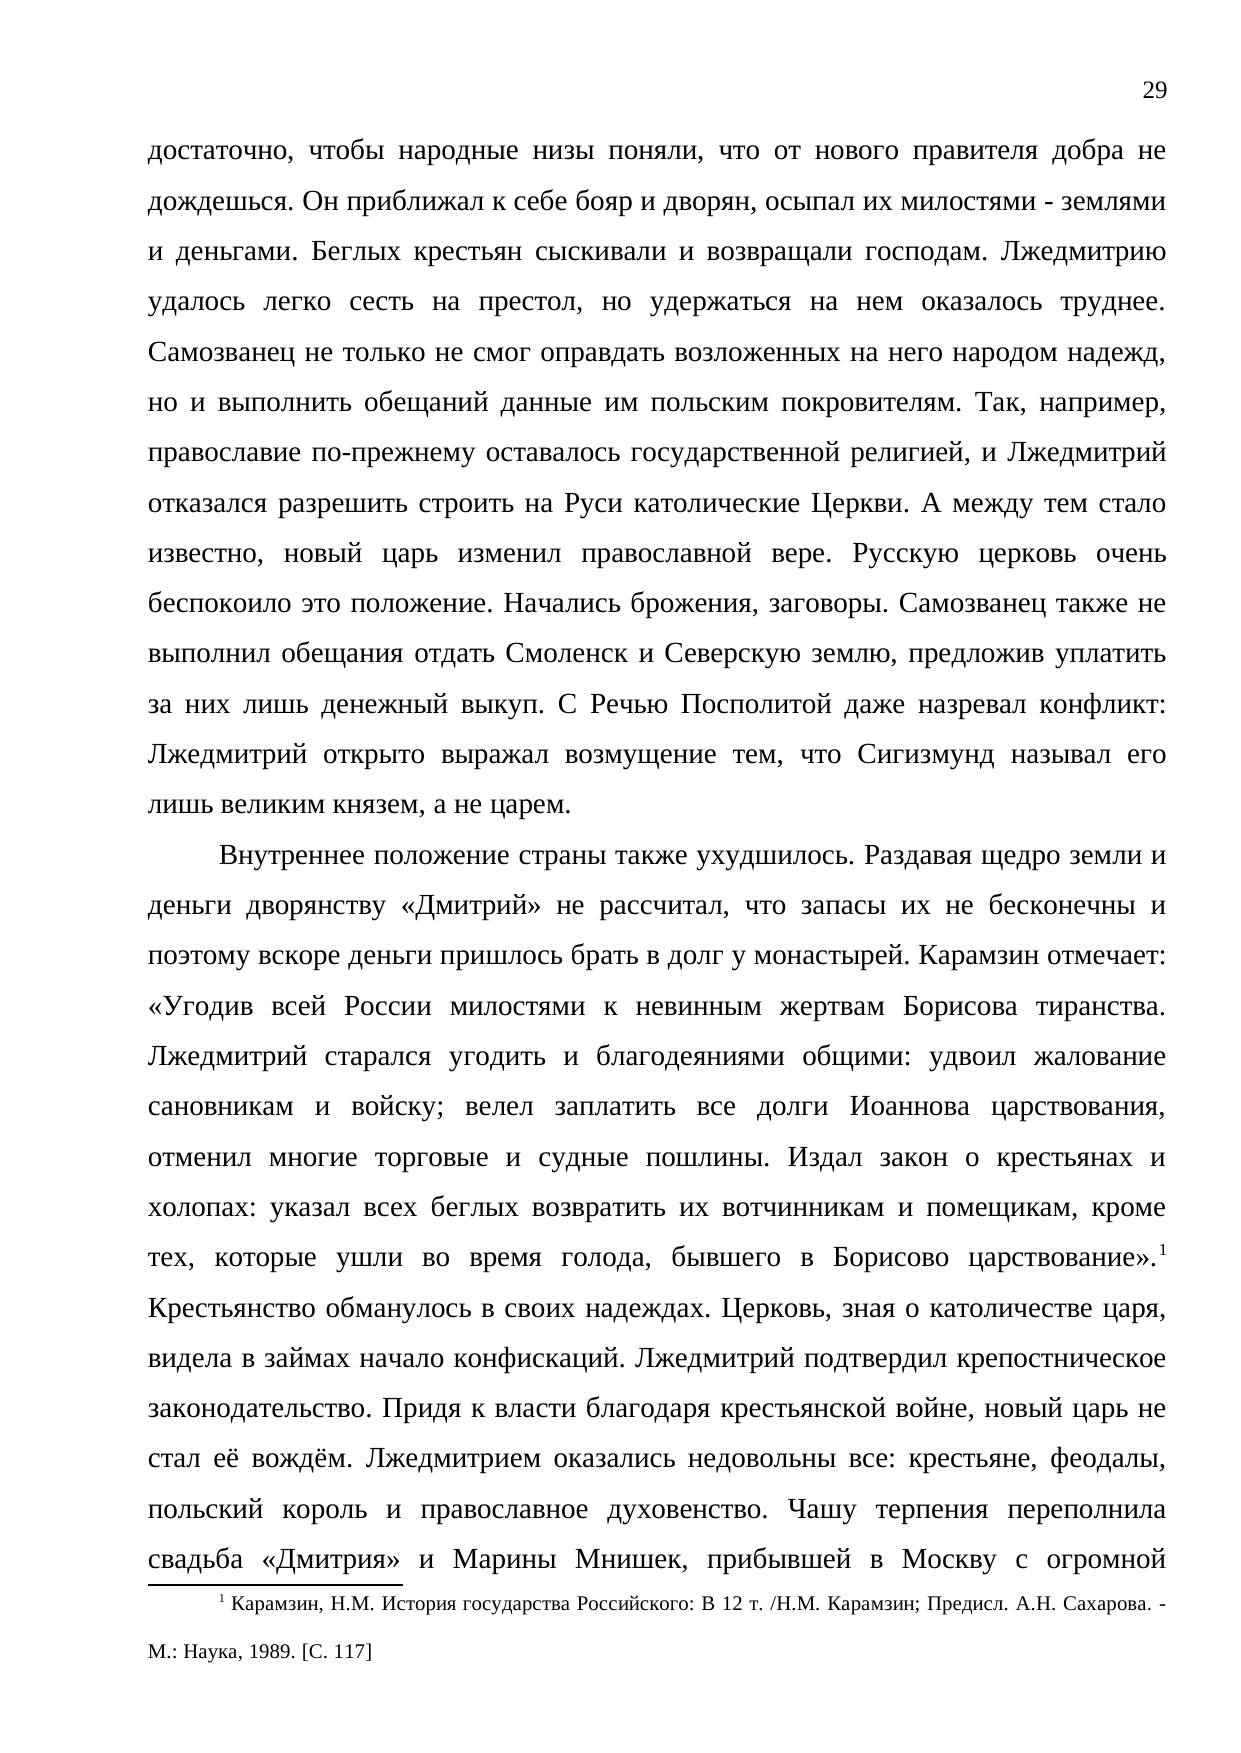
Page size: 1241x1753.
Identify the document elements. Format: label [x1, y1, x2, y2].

text [148, 133, 1167, 820]
text [148, 837, 1167, 1575]
